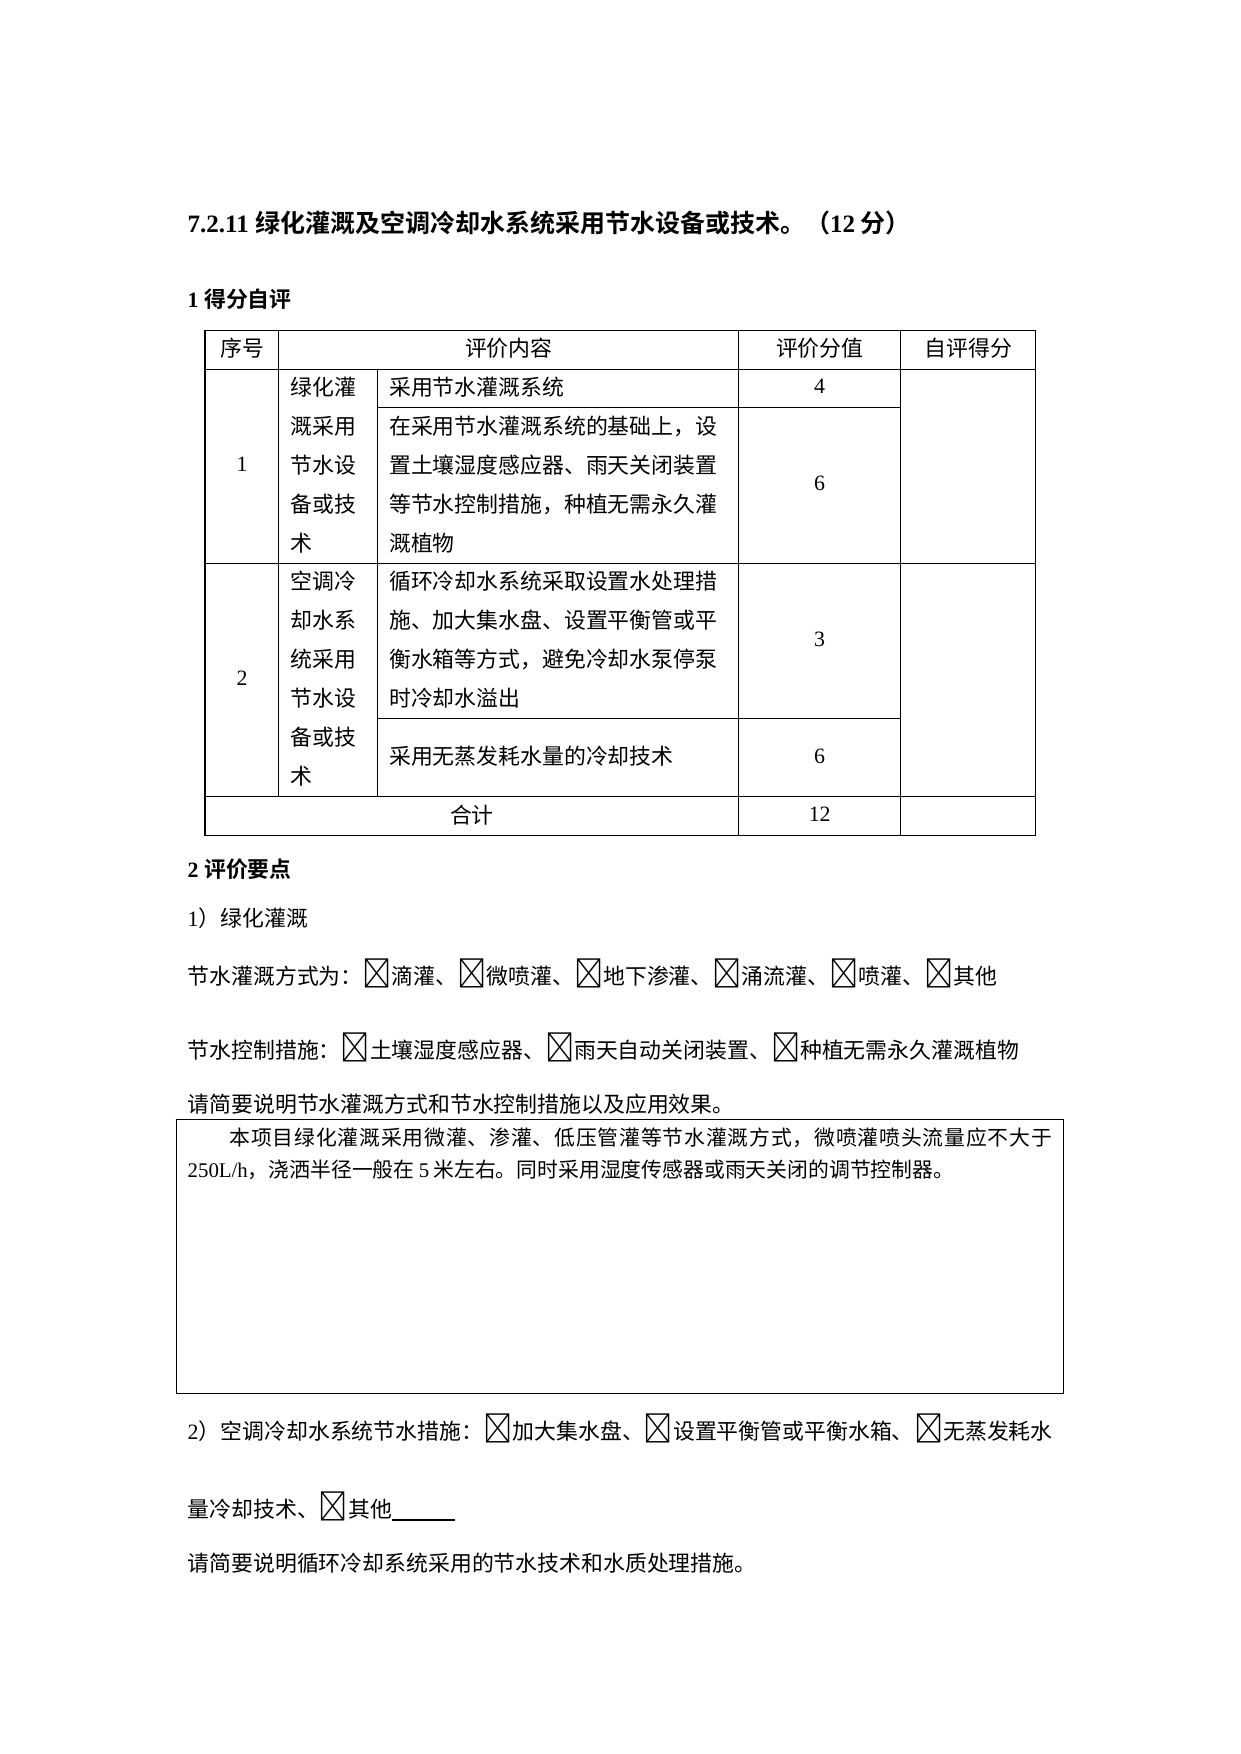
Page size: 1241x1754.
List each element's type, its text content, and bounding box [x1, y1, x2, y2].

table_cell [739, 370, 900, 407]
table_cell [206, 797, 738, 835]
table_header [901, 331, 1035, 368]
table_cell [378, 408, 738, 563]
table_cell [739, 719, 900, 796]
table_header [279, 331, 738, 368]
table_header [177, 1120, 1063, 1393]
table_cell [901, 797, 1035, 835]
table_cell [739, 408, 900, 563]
text 1 得分自评 [187, 281, 1053, 314]
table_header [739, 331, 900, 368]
text 2 评价要点 [187, 852, 1053, 884]
text 节水灌溉方式为：滴灌、微喷灌、地下渗灌、涌流灌、喷灌、其他 [187, 939, 1053, 1004]
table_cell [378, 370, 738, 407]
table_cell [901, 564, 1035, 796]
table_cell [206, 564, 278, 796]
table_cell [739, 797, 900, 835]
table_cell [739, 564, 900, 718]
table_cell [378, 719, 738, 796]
text 请简要说明节水灌溉方式和节水控制措施以及应用效果。 [187, 1086, 1053, 1119]
text 节水控制措施：土壤湿度感应器、雨天自动关闭装置、种植无需永久灌溉植物 [187, 1013, 1053, 1078]
text 1）绿化灌溉 [187, 901, 1053, 933]
text 请简要说明循环冷却系统采用的节水技术和水质处理措施。 [187, 1546, 1053, 1578]
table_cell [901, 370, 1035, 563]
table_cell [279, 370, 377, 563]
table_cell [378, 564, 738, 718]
text 2）空调冷却水系统节水措施：加大集水盘、设置平衡管或平衡水箱、无蒸发耗水量冷却技术、其他 [187, 1394, 1053, 1537]
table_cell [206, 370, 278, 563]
subtitle 7.2.11 绿化灌溉及空调冷却水系统采用节水设备或技术。（12分） [187, 189, 1053, 254]
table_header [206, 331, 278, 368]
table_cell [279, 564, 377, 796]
